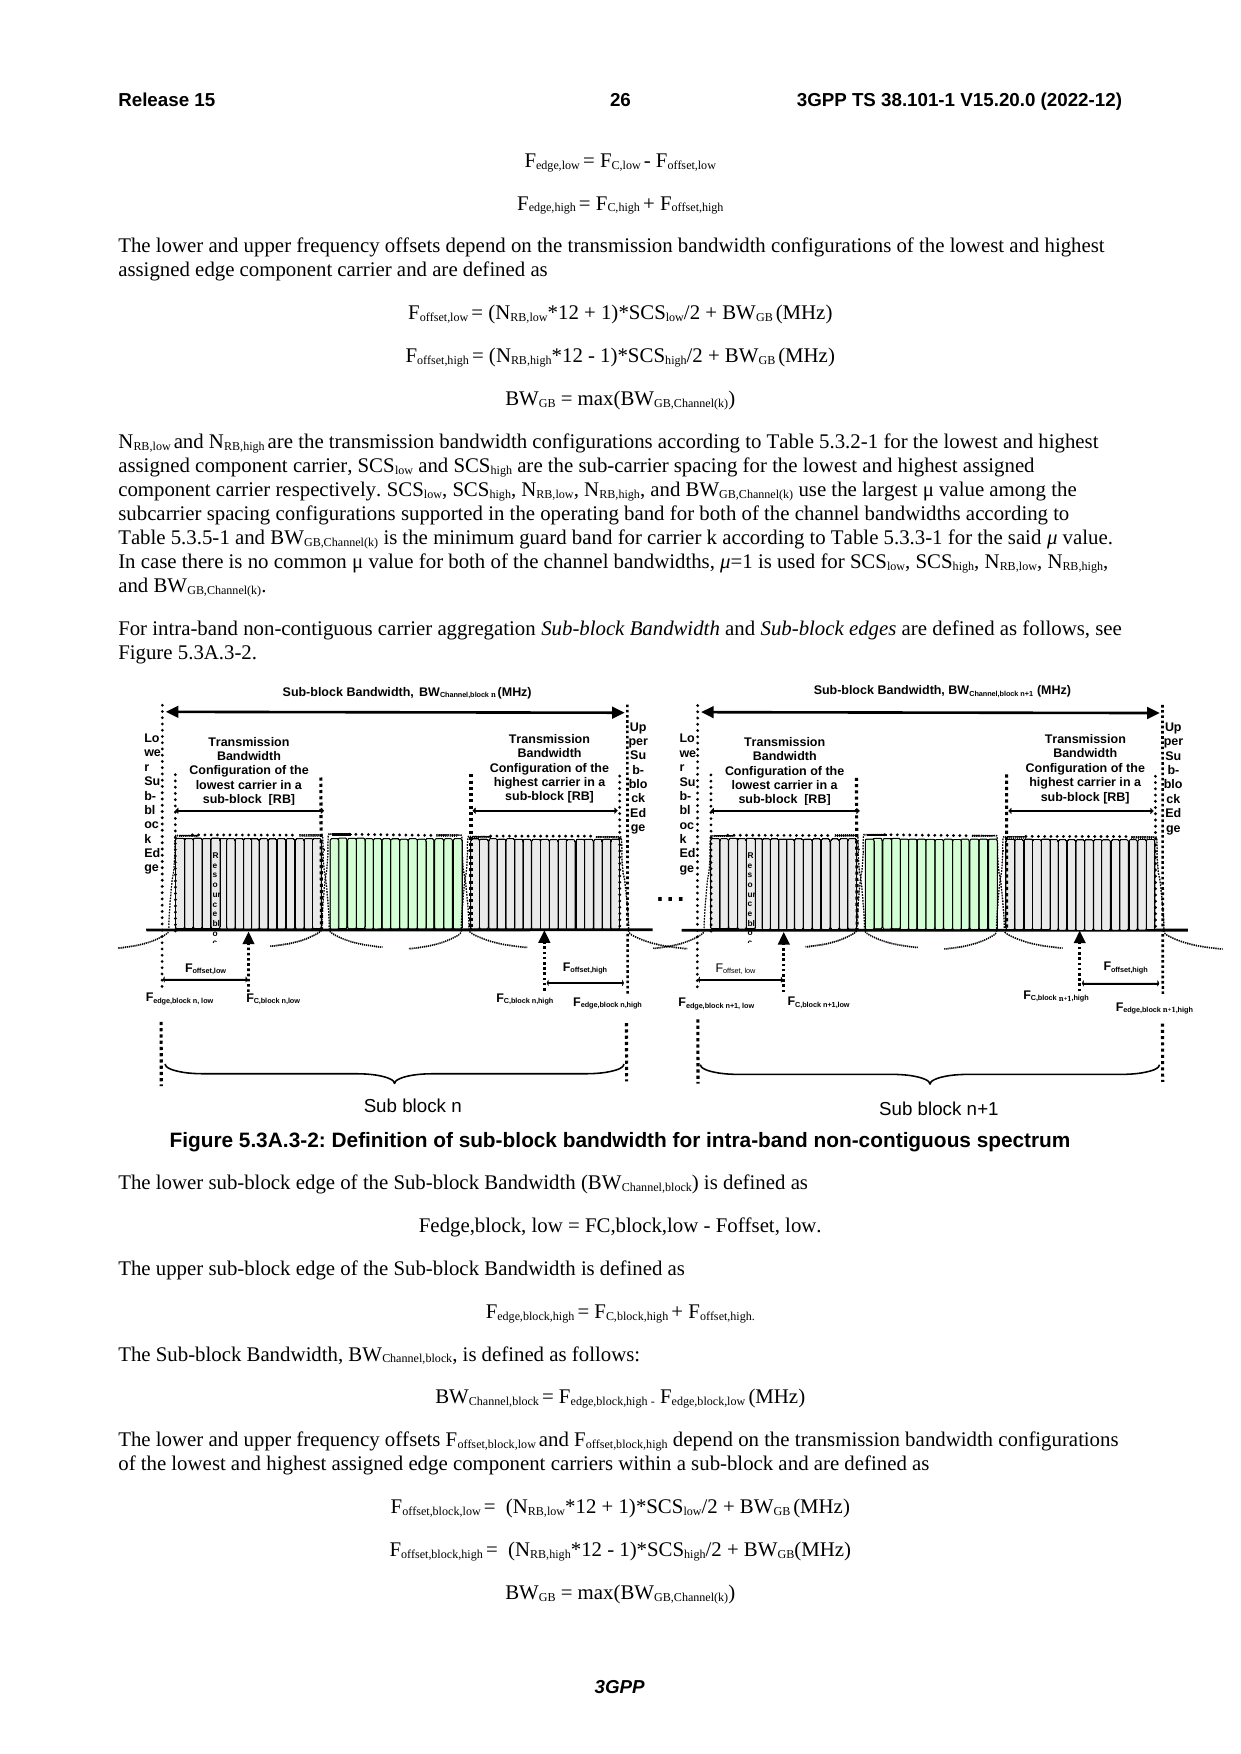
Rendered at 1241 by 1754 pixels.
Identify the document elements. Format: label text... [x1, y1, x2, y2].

text Foffset,block,high = (NRB,high*12 - 1)*SCShigh/2 + BWGB(MHz) [118, 1537, 1122, 1561]
text The lower and upper frequency offsets Foffset,block,low and Foffset,block,high depend on the transmission bandwidth configurations of the lowest and highest assigned edge component carriers within a sub-block and are defined as [118, 1427, 1122, 1475]
text Fedge,block,high = FC,block,high + Foffset,high. [118, 1299, 1122, 1323]
text BWGB = max(BWGB,Channel(k)) [118, 1579, 1122, 1604]
text The lower and upper frequency offsets depend on the transmission bandwidth configurations of the lowest and highest assigned edge component carrier and are defined as [118, 233, 1122, 281]
text Figure 5.3A.3-2: Definition of sub-block bandwidth for intra-band non-contiguous spectrum [118, 932, 1122, 1151]
text Fedge,low = FC,low - Foffset,low [118, 148, 1122, 172]
text The Sub-block Bandwidth, BWChannel,block, is defined as follows: [118, 1341, 1122, 1366]
text Foffset,block,low = (NRB,low*12 + 1)*SCSlow/2 + BWGB (MHz) [118, 1494, 1122, 1518]
text For intra-band non-contiguous carrier aggregation Sub-block Bandwidth and Sub-block edges are defined as follows, see Figure 5.3A.3-2. [118, 616, 1122, 664]
text BWGB = max(BWGB,Channel(k)) [118, 386, 1122, 410]
text Foffset,high = (NRB,high*12 - 1)*SCShigh/2 + BWGB (MHz) [118, 343, 1122, 367]
text NRB,low and NRB,high are the transmission bandwidth configurations according to Table 5.3.2-1 for the lowest and highest assigned component carrier, SCSlow and SCShigh are the sub-carrier spacing for the lowest and highest assigned component carrier respectively. SCSlow, SCShigh, NRB,low, NRB,high, and BWGB,Channel(k) use the largest μ value among the subcarrier spacing configurations supported in the operating band for both of the channel bandwidths according to Table 5.3.5-1 and BWGB,Channel(k) is the minimum guard band for carrier k according to Table 5.3.3-1 for the said μ value. In case there is no common μ value for both of the channel bandwidths, μ=1 is used for SCSlow, SCShigh, NRB,low, NRB,high, and BWGB,Channel(k). [118, 429, 1122, 597]
text The lower sub-block edge of the Sub-block Bandwidth (BWChannel,block) is defined as [118, 1170, 1122, 1194]
text Foffset,low = (NRB,low*12 + 1)*SCSlow/2 + BWGB (MHz) [118, 300, 1122, 324]
text Fedge,block, low = FC,block,low - Foffset, low. [118, 1213, 1122, 1237]
text Fedge,high = FC,high + Foffset,high [118, 191, 1122, 214]
text Figure 5.3A.3-2: Definition of sub-block bandwidth for intra-band non-contiguous spectrum [118, 683, 1122, 947]
text The upper sub-block edge of the Sub-block Bandwidth is defined as [118, 1256, 1122, 1280]
text BWChannel,block = Fedge,block,high - Fedge,block,low (MHz) [118, 1384, 1122, 1408]
